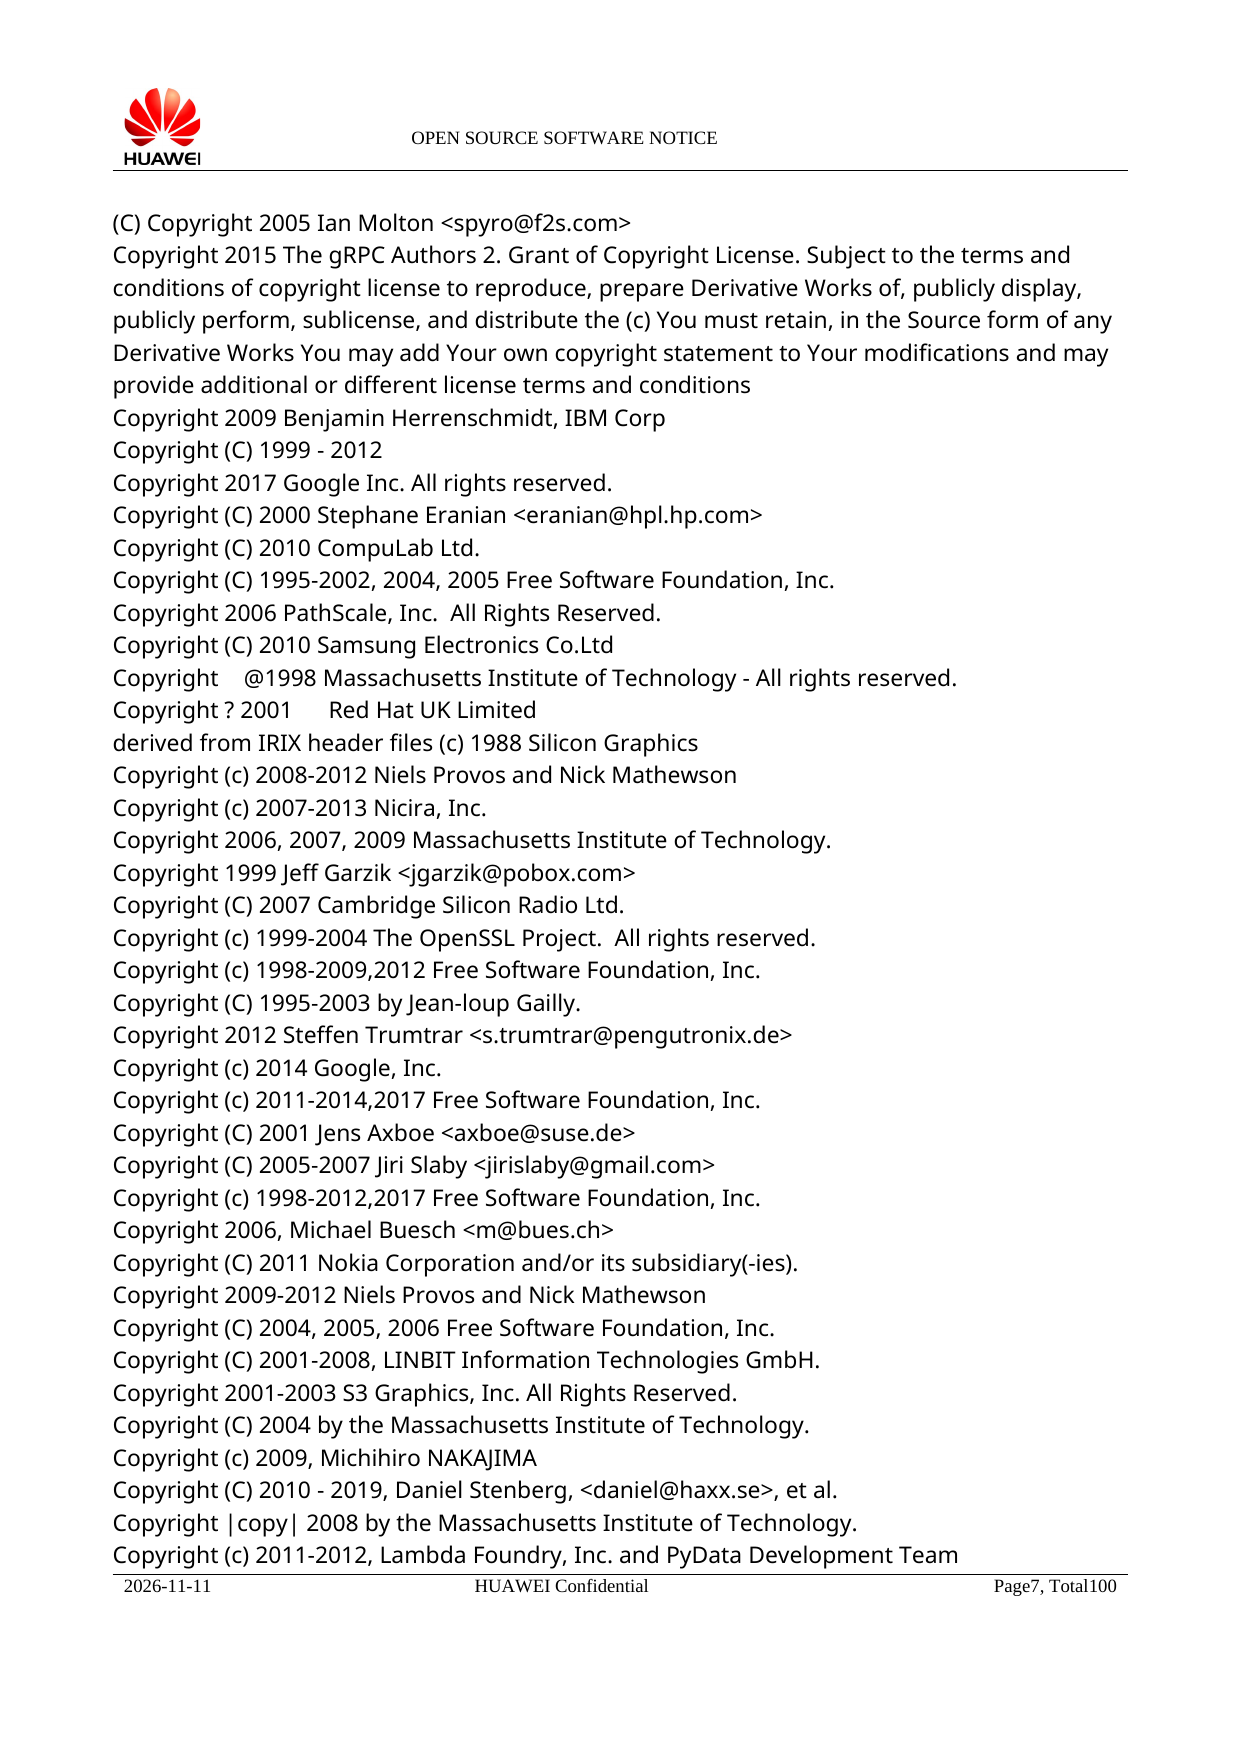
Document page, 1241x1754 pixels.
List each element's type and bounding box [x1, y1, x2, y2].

picture [124, 88, 201, 165]
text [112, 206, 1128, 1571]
